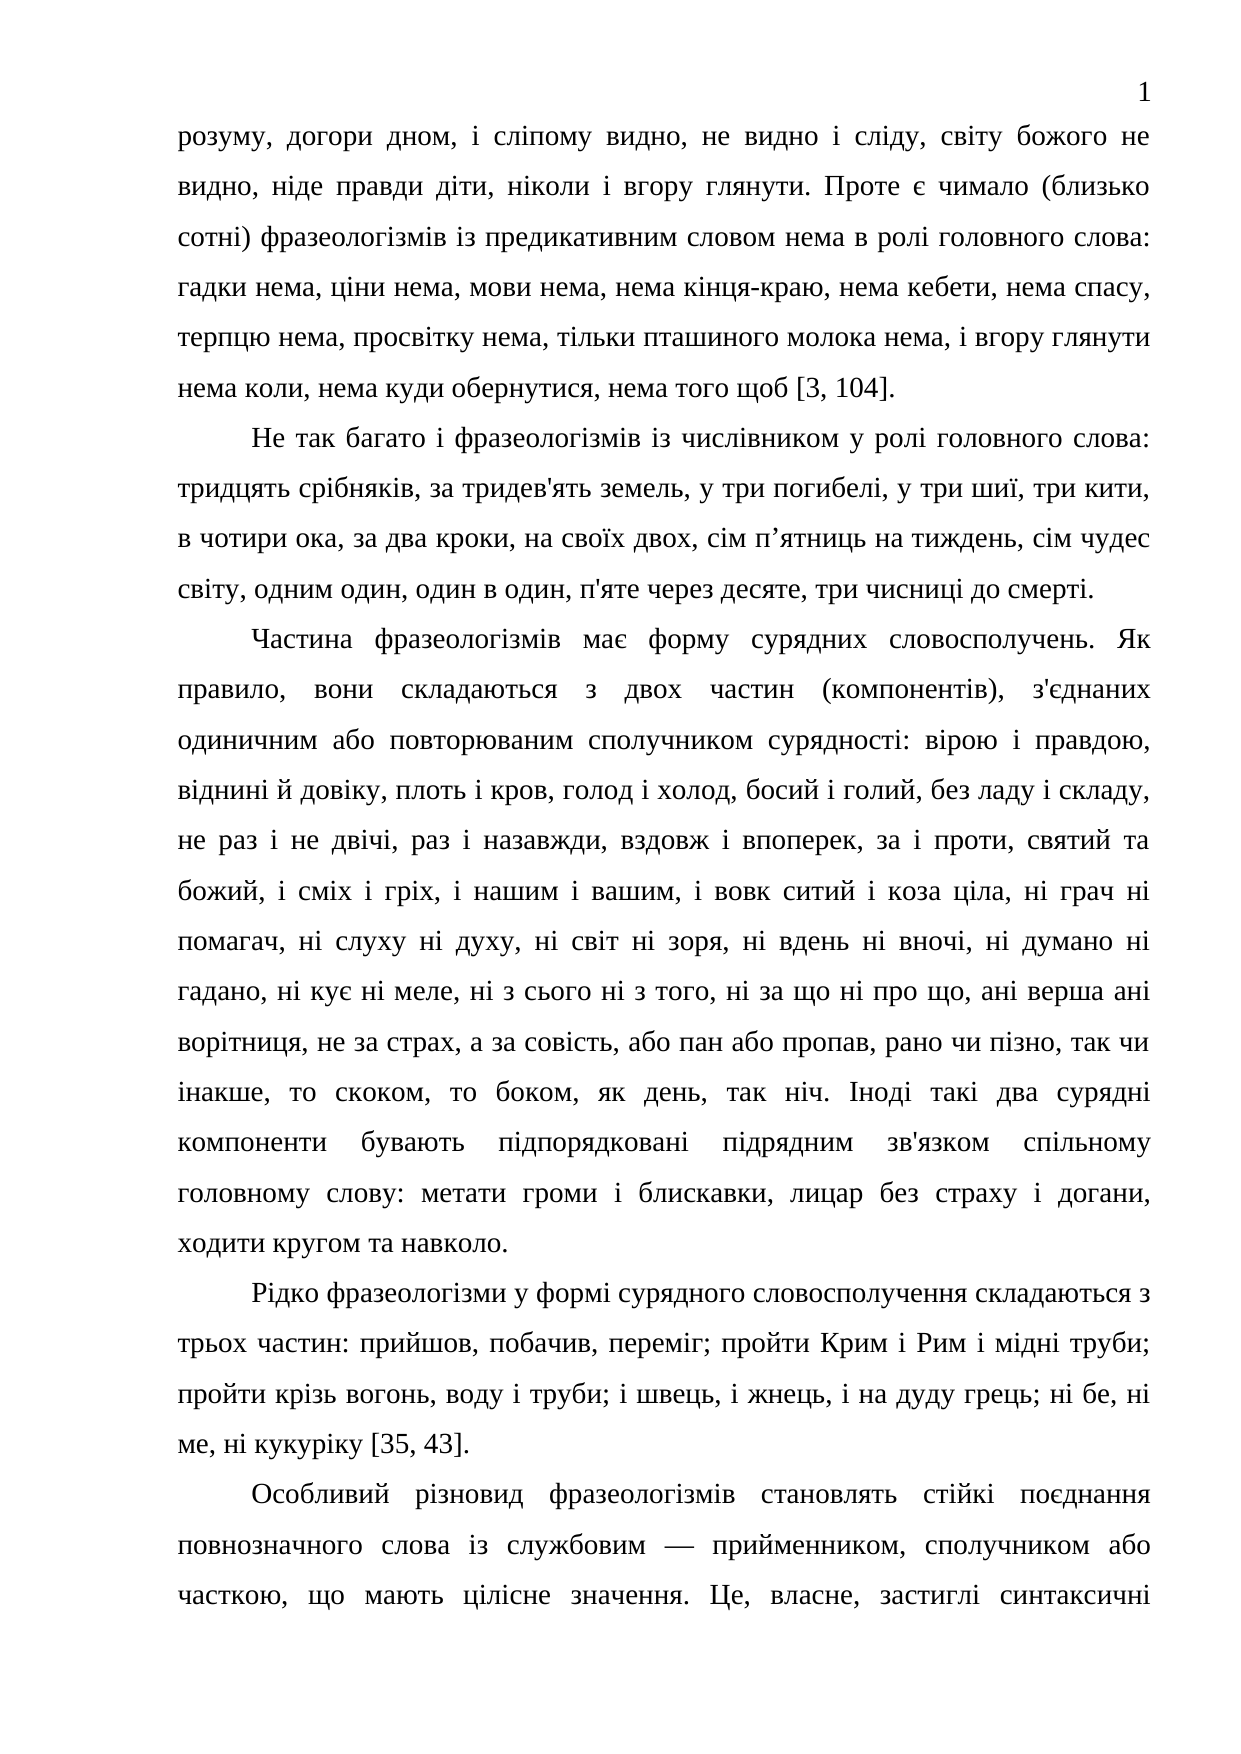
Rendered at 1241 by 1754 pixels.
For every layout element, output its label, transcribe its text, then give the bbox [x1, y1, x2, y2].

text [177, 118, 1152, 403]
text Частина фразеологізмів має форму сурядних словосполучень. Як правило, вони складаються з двох частин (компонентів), з'єднаних одиничним або повторюваним сполучником сурядності: вірою і правдою, віднині й довіку, плоть і кров, голод і холод, босий і голий, без ладу і складу, не раз і не двічі, раз і назавжди, вздовж і впоперек, за і проти, святий та божий, і сміх і гріх, і нашим і вашим, і вовк ситий і коза ціла, ні грач ні помагач, ні слуху ні духу, ні світ ні зоря, ні вдень ні вночі, ні думано ні гадано, ні кує ні меле, ні з сього ні з того, ні за що ні про що, ані верша ані ворітниця, не за страх, а за совість, або пан або пропав, рано чи пізно, так чи інакше, то скоком, то боком, як день, так ніч. Іноді такі два сурядні компоненти бувають підпорядковані підрядним зв'язком спільному головному слову: метати громи і блискавки, лицар без страху і догани, ходити кругом та навколо. [177, 621, 1152, 1258]
text Рідко фразеологізми у формі сурядного словосполучення складаються з трьох частин: прийшов, побачив, переміг; пройти Крим і Рим і мідні труби; пройти крізь вогонь, воду і труби; і швець, і жнець, і на дуду грець; ні бе, ні ме, ні кукуріку [35, 43]. [177, 1275, 1152, 1460]
text Не так багато і фразеологізмів із числівником у ролі головного слова: тридцять срібняків, за тридев'ять земель, у три погибелі, у три шиї, три кити, в чотири ока, за два кроки, на своїх двох, сім п’ятниць на тиждень, сім чудес світу, одним один, один в один, п'яте через десяте, три чисниці до смерті. [177, 420, 1152, 604]
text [177, 1477, 1152, 1611]
